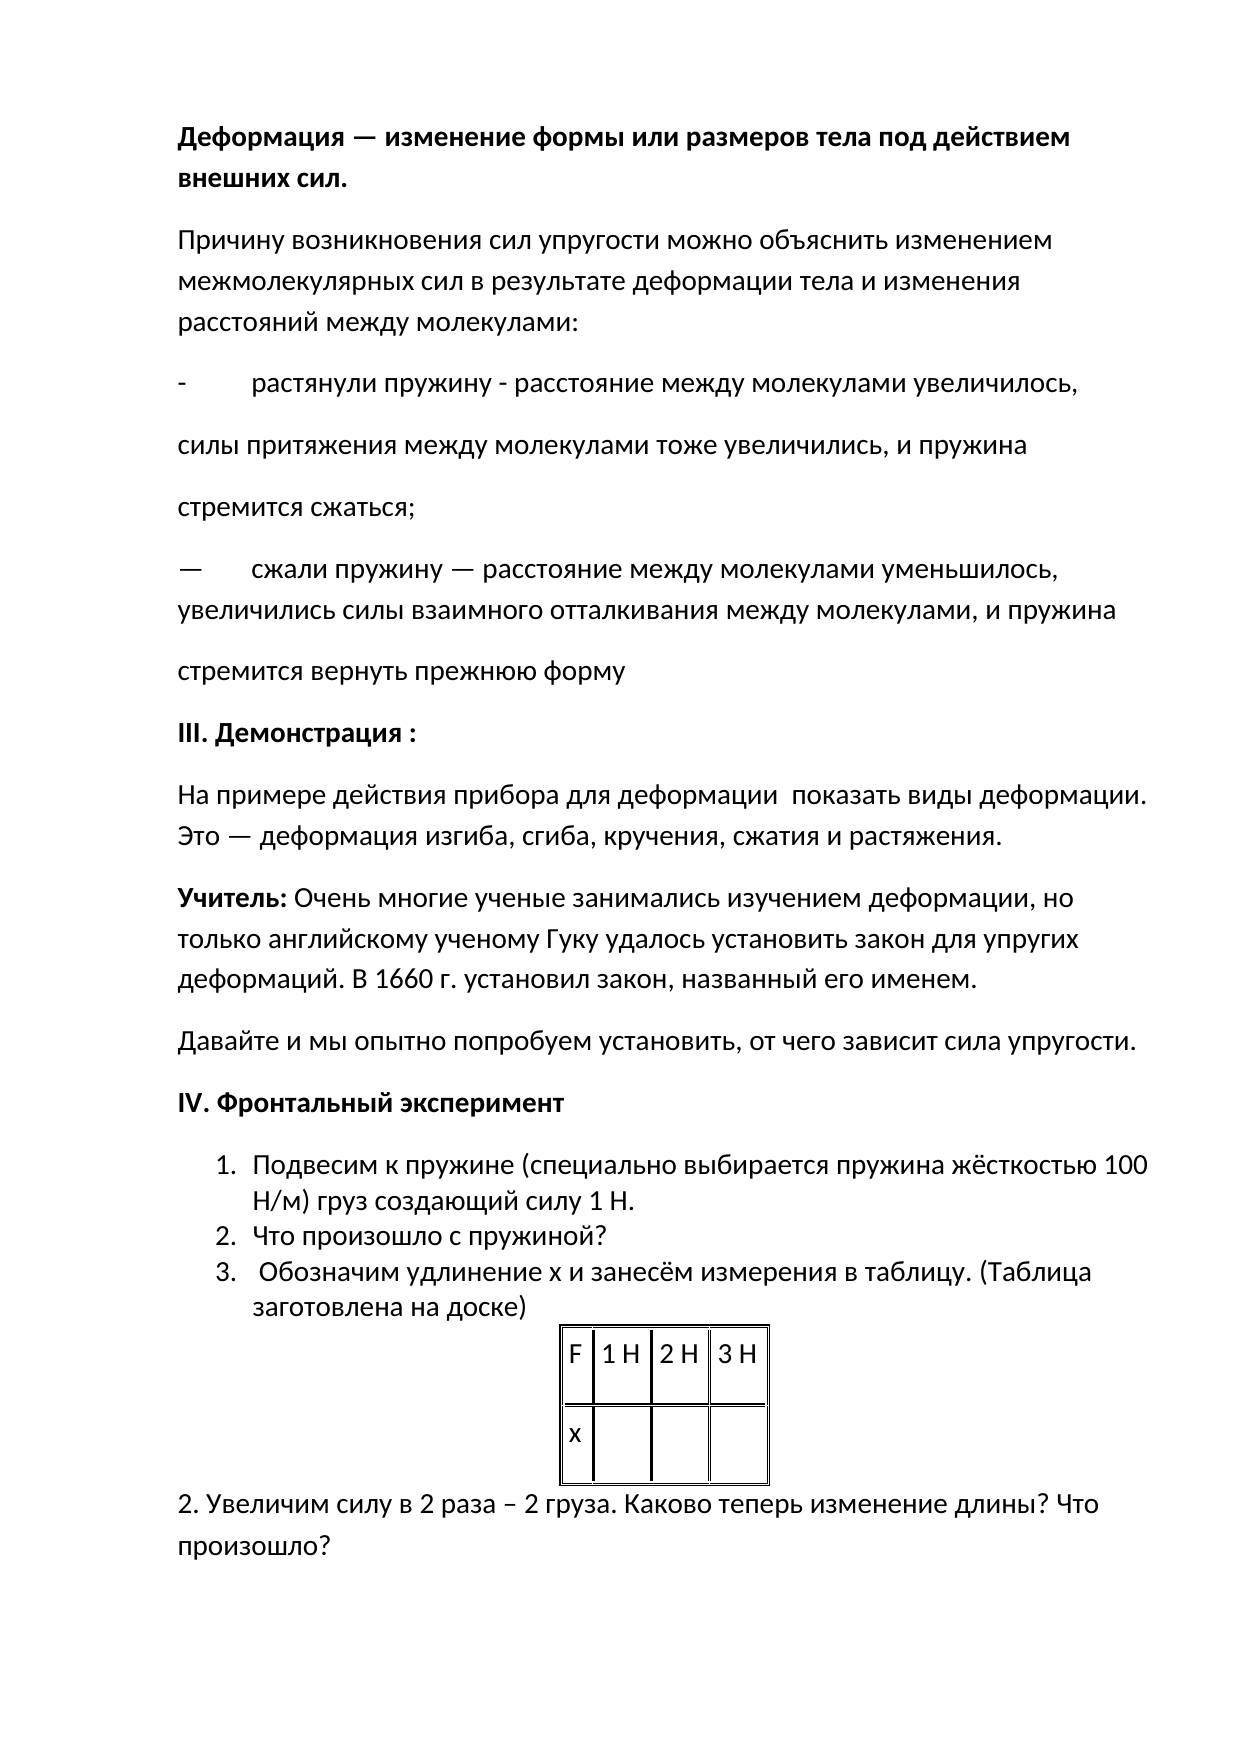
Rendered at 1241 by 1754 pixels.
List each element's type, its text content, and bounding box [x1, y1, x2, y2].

text IV. Фронтальный эксперимент [177, 1084, 1152, 1120]
table_cell [710, 1403, 767, 1482]
text III. Демонстрация : [177, 714, 1152, 750]
table_header F [563, 1326, 593, 1403]
list Подвесим к пружине (специально выбирается пружина жёсткостью 100 Н/м) груз создающий силу 1 Н. [215, 1146, 1152, 1217]
table_cell [593, 1407, 651, 1482]
table_cell [651, 1407, 710, 1482]
text стремится сжаться; [177, 488, 1152, 524]
table_header 2 H [651, 1328, 710, 1403]
table_header 3 H [710, 1328, 767, 1403]
text Учитель: Очень многие ученые занимались изучением деформации, но только английскому ученому Гуку удалось установить закон для упругих деформаций. В . установил закон, названный его именем. [177, 879, 1152, 996]
text 2. Увеличим силу в 2 раза – 2 груза. Каково теперь изменение длины? Что произошло? [177, 1486, 1152, 1562]
text Причину возникновения сил упругости можно объяснить изменением межмолекулярных сил в результате деформации тела и изменения расстояний между молекулами: [177, 221, 1152, 338]
text стремится вернуть прежнюю форму [177, 652, 1152, 688]
list Что произошло с пружиной? [215, 1217, 1152, 1253]
list Обозначим удлинение х и занесём измерения в таблицу. (Таблица заготовлена на доске) [215, 1253, 1152, 1324]
table_cell x [563, 1403, 593, 1482]
text На примере действия прибора для деформации показать виды деформации. Это — деформация изгиба, сгиба, кручения, сжатия и растяжения. [177, 776, 1152, 853]
text - растянули пружину - расстояние между молекулами увеличилось, [177, 364, 1152, 400]
text Давайте и мы опытно попробуем установить, от чего зависит сила упругости. [177, 1022, 1152, 1058]
table_header 1 H [593, 1328, 651, 1403]
text — сжали пружину — расстояние между молекулами уменьшилось, увеличились силы взаимного отталкивания между молекулами, и пружина [177, 550, 1152, 626]
text силы притяжения между молекулами тоже увеличились, и пружина [177, 426, 1152, 462]
text Деформация — изменение формы или размеров тела под действием внешних сил. [177, 118, 1152, 195]
